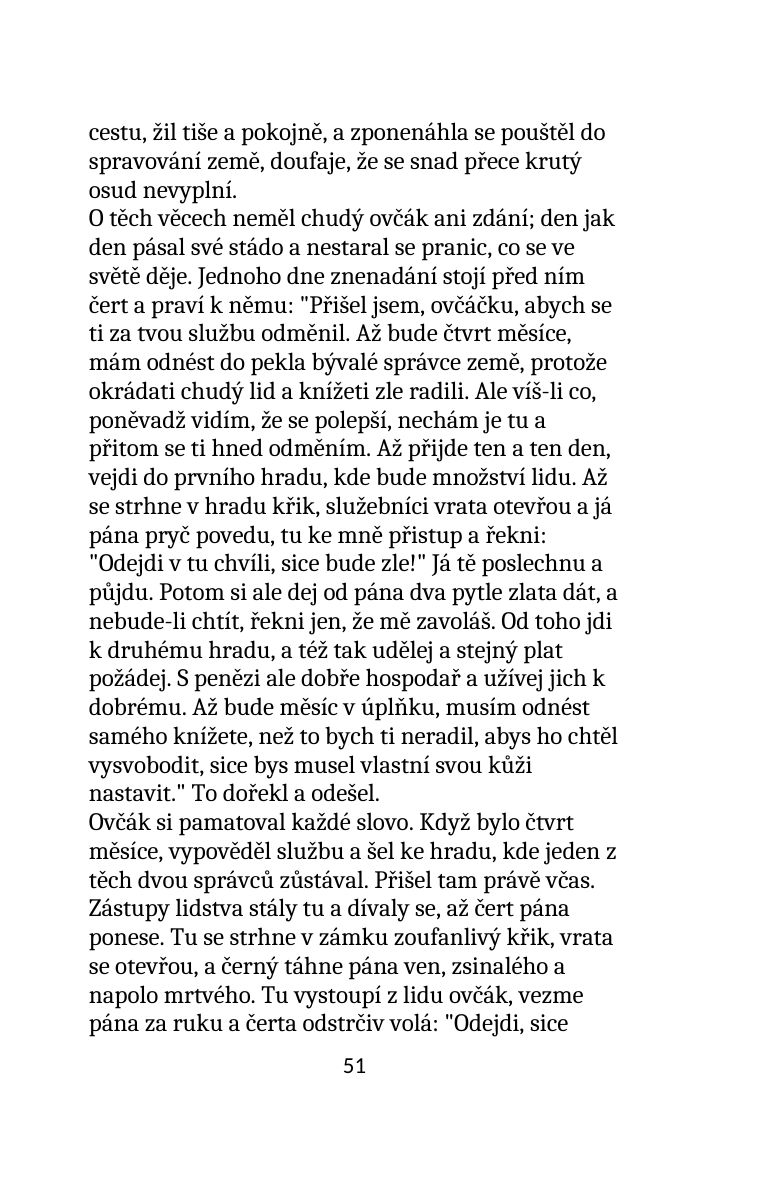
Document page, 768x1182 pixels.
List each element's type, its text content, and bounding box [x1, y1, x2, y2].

text O těch věcech neměl chudý ovčák ani zdání; den jak den pásal své stádo a nestaral se pranic, co se ve světě děje. Jednoho dne znenadání stojí před ním čert a praví k němu: "Přišel jsem, ovčáčku, abych se ti za tvou službu odměnil. Až bude čtvrt měsíce, mám odnést do pekla bývalé správce země, protože okrádati chudý lid a knížeti zle radili. Ale víš-li co, poněvadž vidím, že se polepší, nechám je tu a přitom se ti hned odměním. Až přijde ten a ten den, vejdi do prvního hradu, kde bude množství lidu. Až se strhne v hradu křik, služebníci vrata otevřou a já pána pryč povedu, tu ke mně přistup a řekni: "Odejdi v tu chvíli, sice bude zle!" Já tě poslechnu a půjdu. Potom si ale dej od pána dva pytle zlata dát, a nebude-li chtít, řekni jen, že mě zavoláš. Od toho jdi k druhému hradu, a též tak udělej a stejný plat požádej. S penězi ale dobře hospodař a užívej jich k dobrému. Až bude měsíc v úplňku, musím odnést samého knížete, než to bych ti neradil, abys ho chtěl vysvobodit, sice bys musel vlastní svou kůži nastavit." To dořekl a odešel. [89, 204, 620, 808]
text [89, 118, 620, 204]
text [89, 808, 620, 1038]
